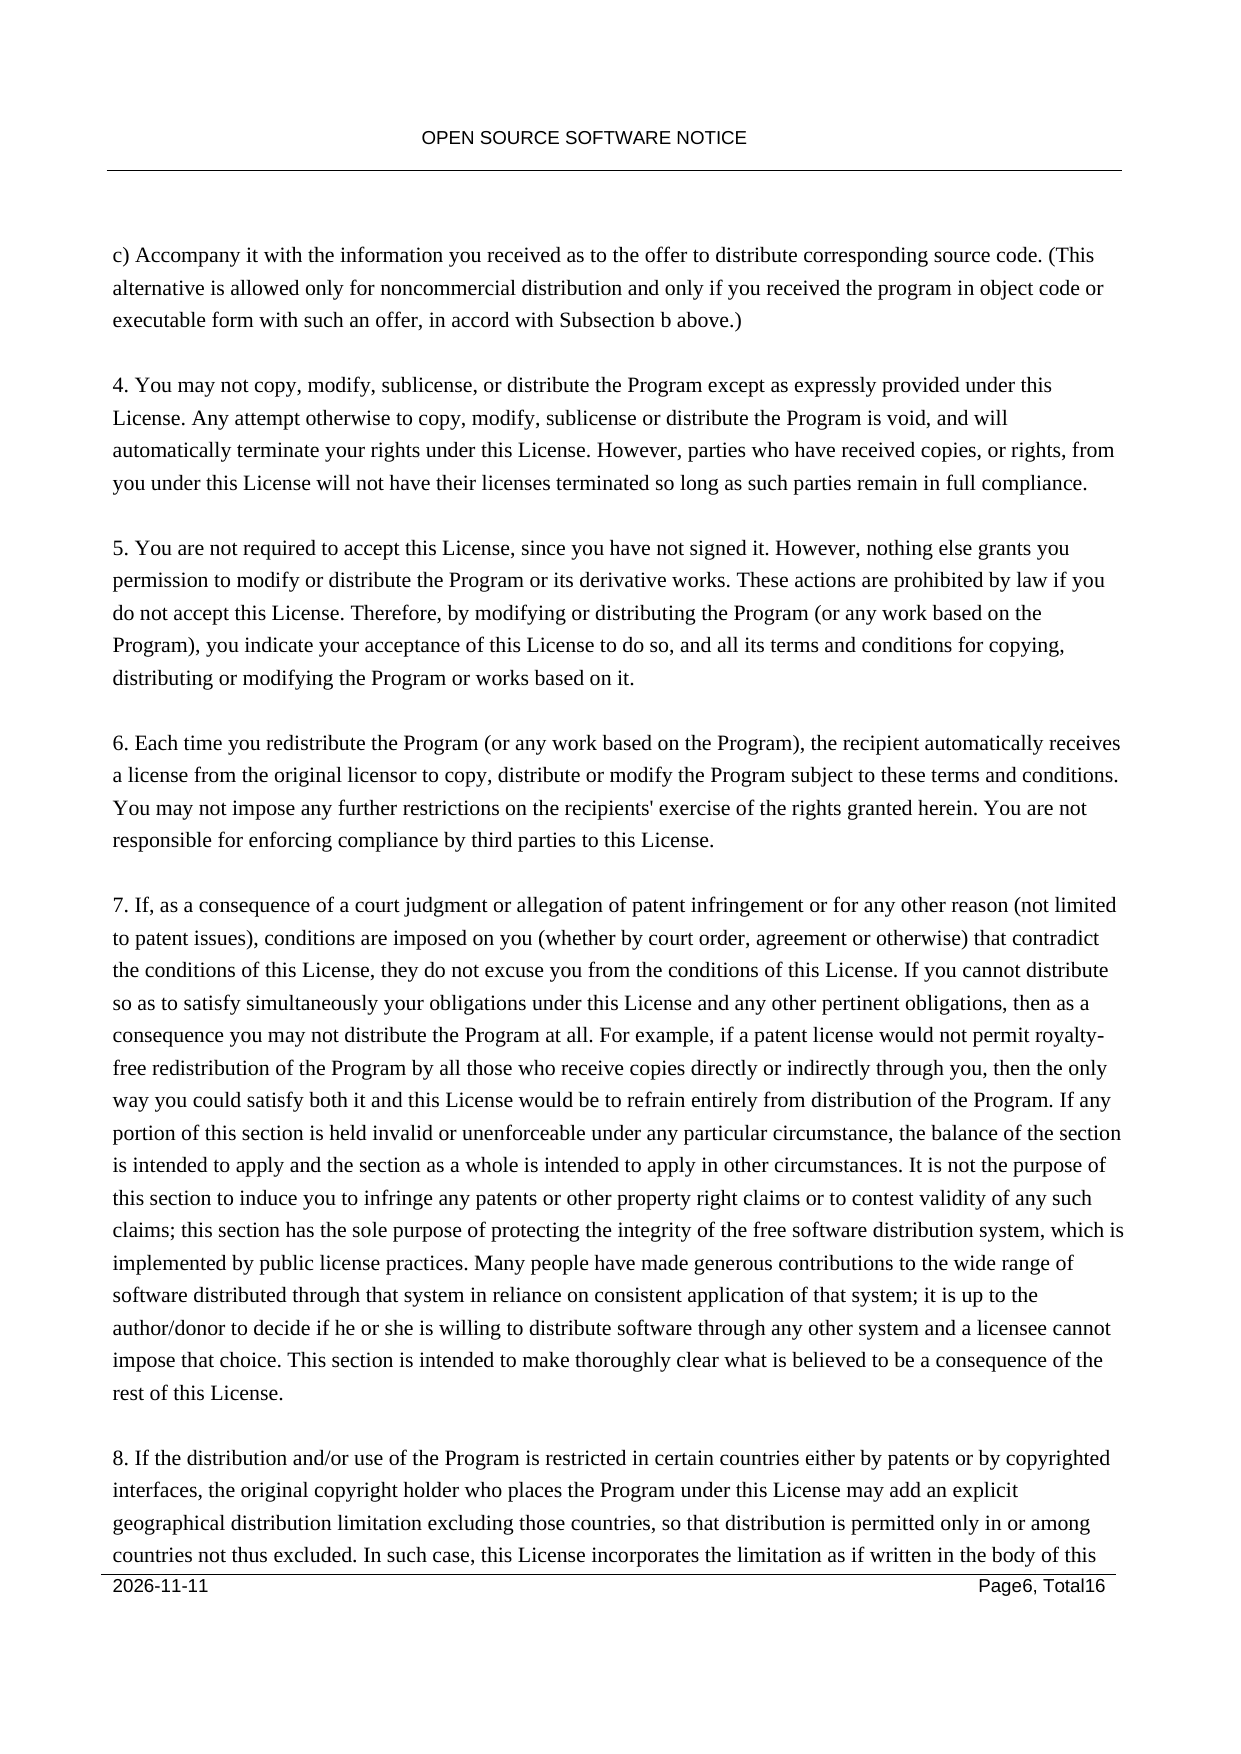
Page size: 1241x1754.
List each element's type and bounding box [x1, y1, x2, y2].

text [112, 206, 1128, 1571]
